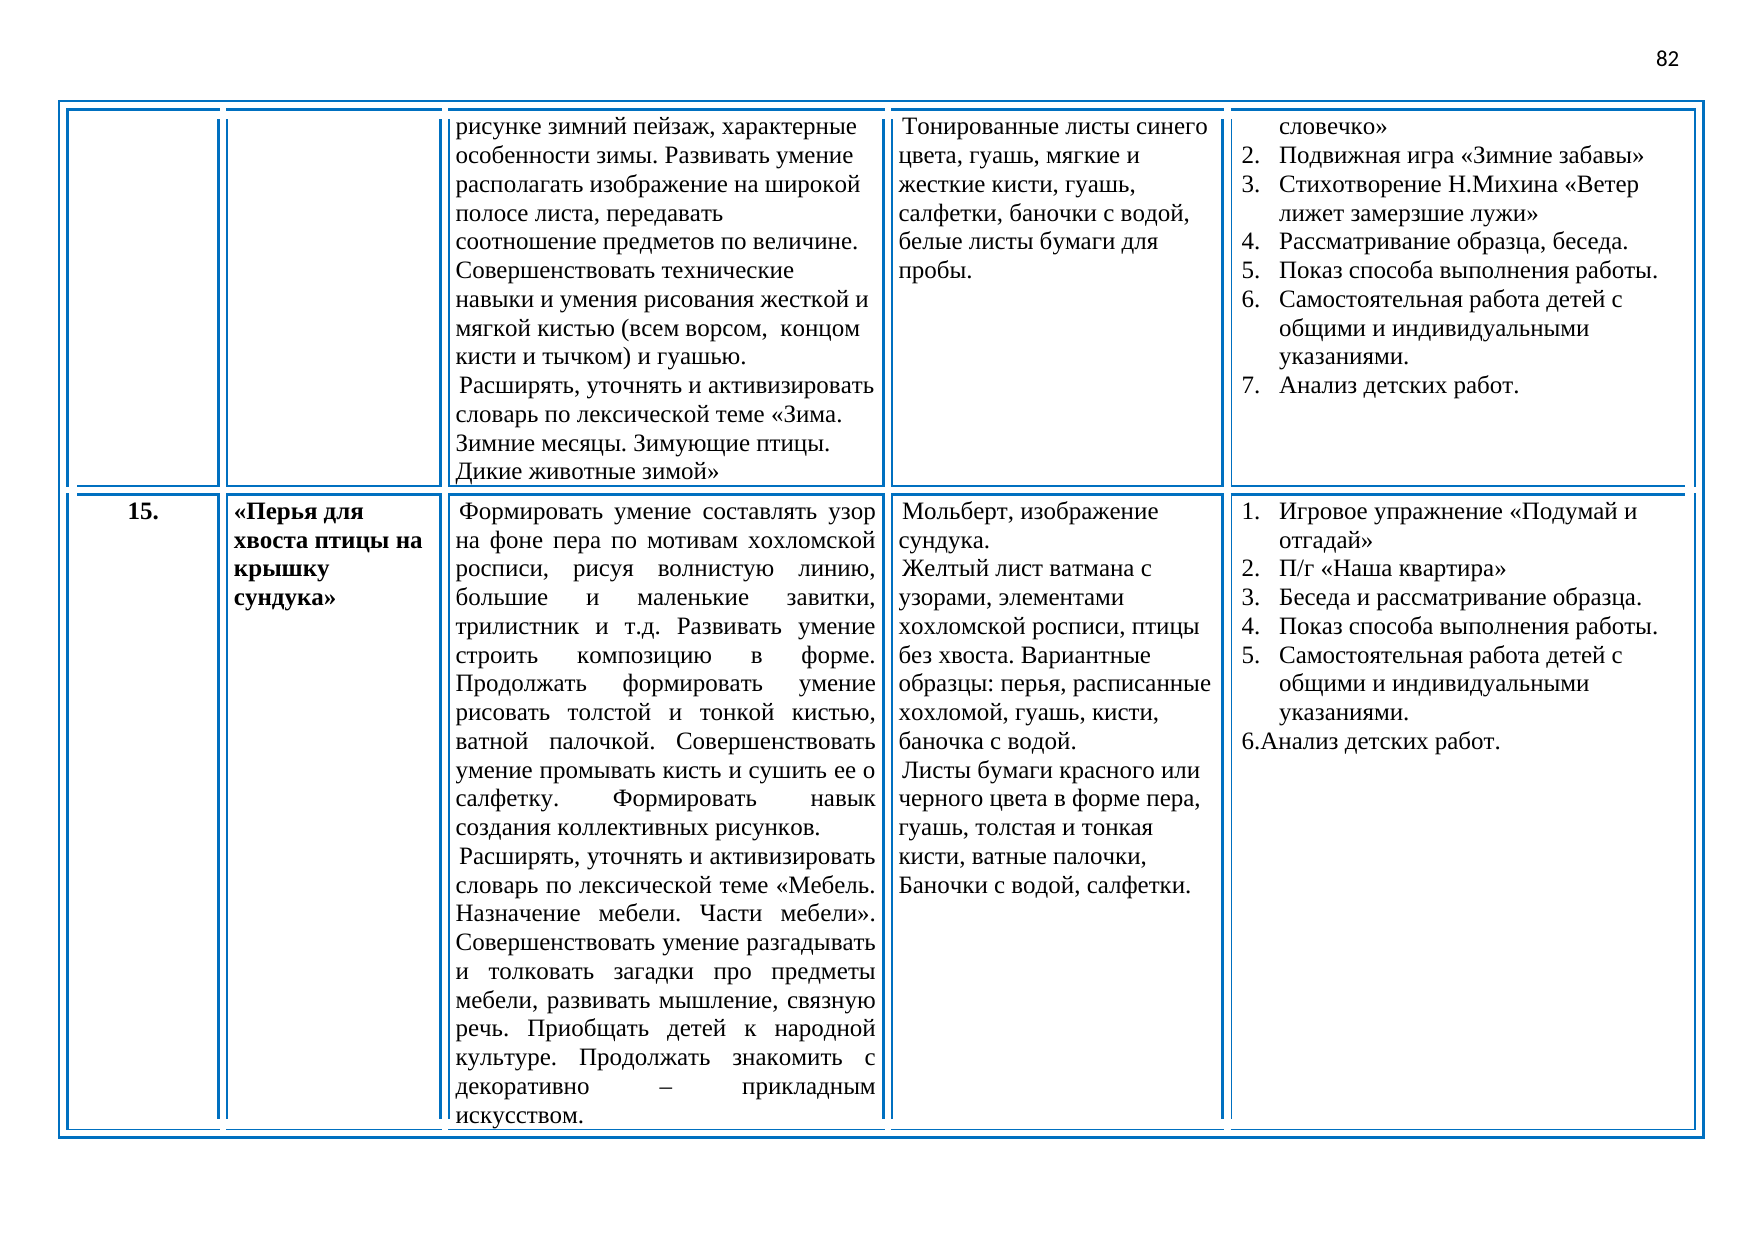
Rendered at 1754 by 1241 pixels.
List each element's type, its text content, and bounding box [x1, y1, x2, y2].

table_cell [887, 485, 1227, 1128]
table_cell 14. [64, 102, 222, 485]
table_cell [223, 485, 444, 1128]
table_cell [444, 102, 887, 485]
table_cell 15. [64, 485, 222, 1128]
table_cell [887, 102, 1227, 485]
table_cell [1227, 485, 1700, 1128]
table_cell «Зимой в лесу» [223, 102, 444, 485]
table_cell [444, 485, 887, 1128]
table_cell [1227, 102, 1700, 485]
